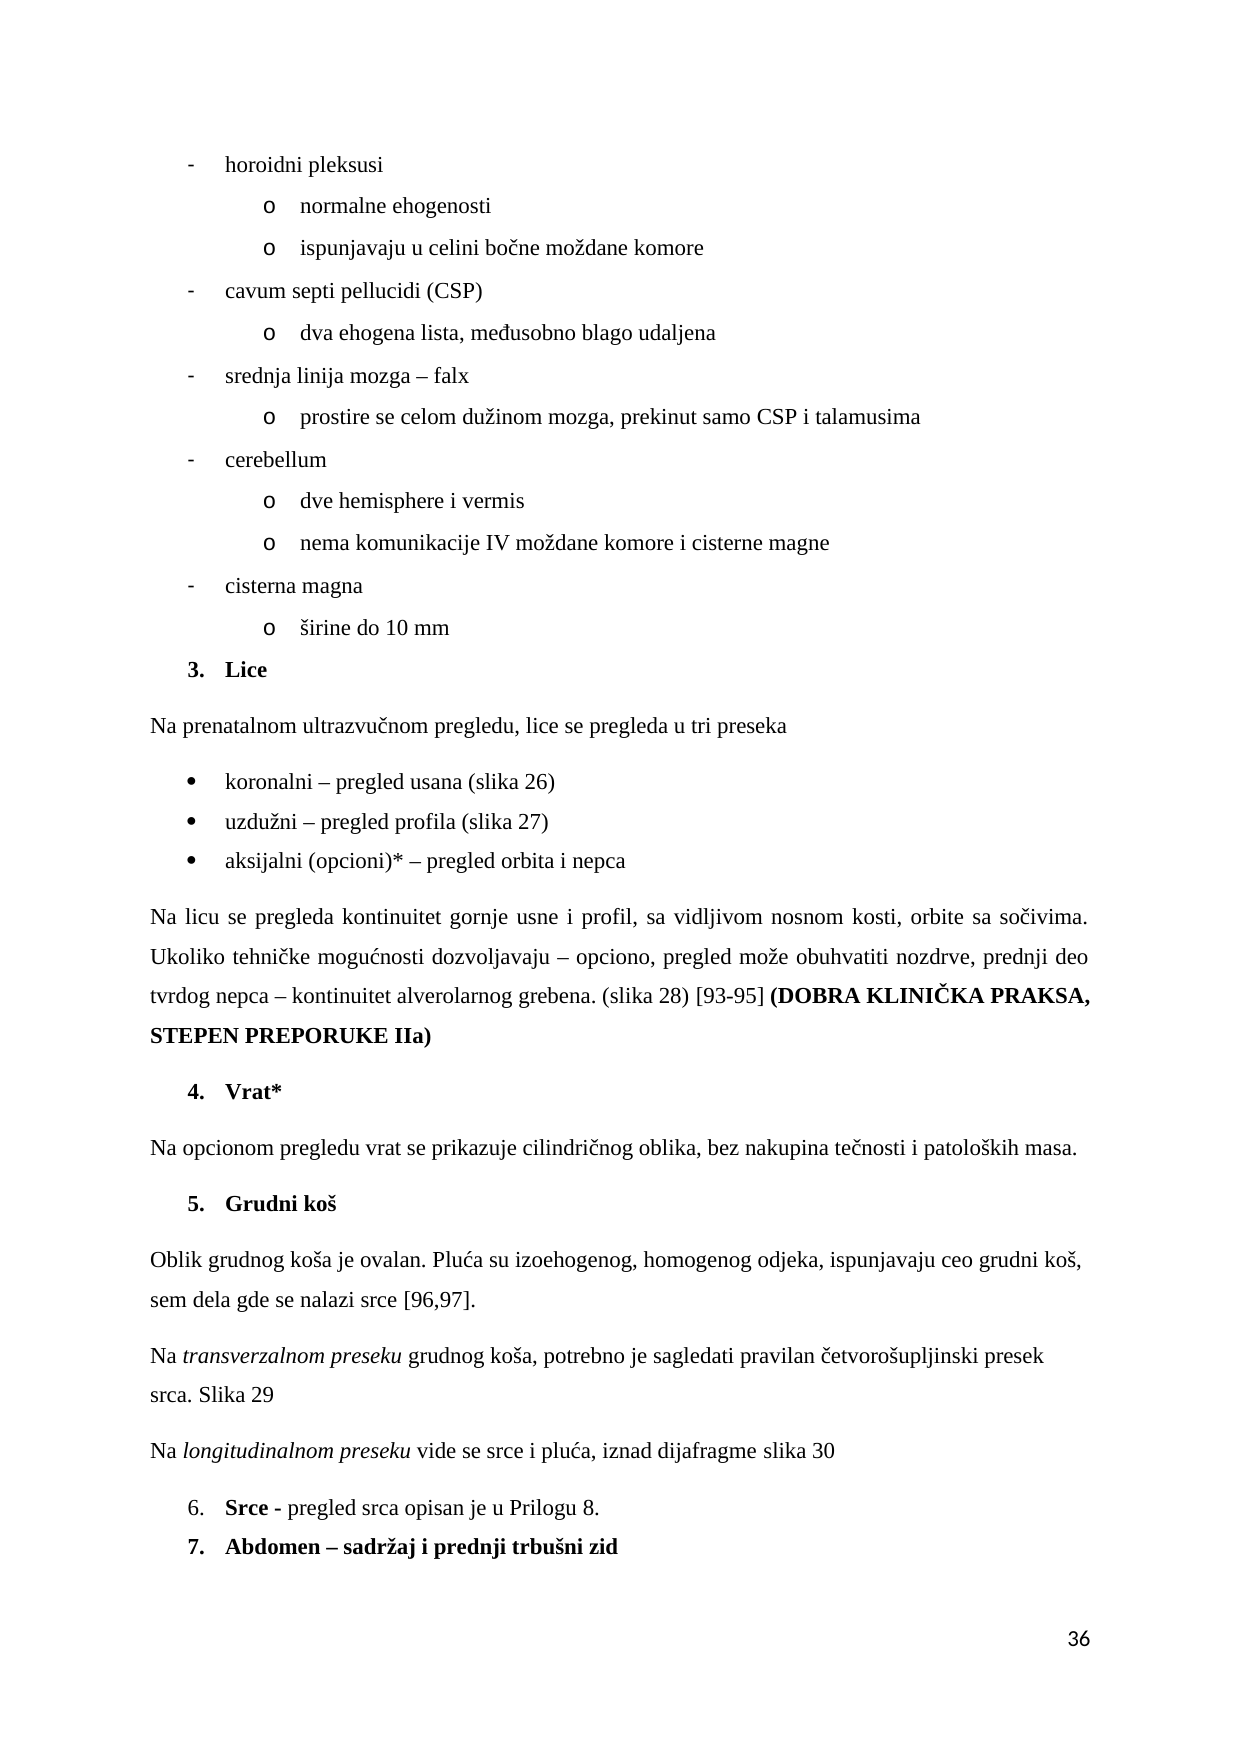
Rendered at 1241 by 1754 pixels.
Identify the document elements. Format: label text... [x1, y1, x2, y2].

list horoidni pleksusi [187, 150, 1090, 178]
list Lice [187, 656, 1090, 682]
list cisterna magna [187, 572, 1090, 600]
list širine do 10 mm [262, 614, 1090, 642]
list Abdomen – sadržaj i prednji trbušni zid [187, 1533, 1090, 1559]
list uzdužni – pregled profila (slika 27) [187, 808, 1090, 834]
list dva ehogena lista, međusobno blago udaljena [262, 318, 1090, 347]
list koronalni – pregled usana (slika 26) [187, 768, 1090, 794]
list srednja linija mozga – falx [187, 361, 1090, 389]
list Srce - pregled srca opisan je u Prilogu 8. [187, 1494, 1090, 1520]
list Vrat* [187, 1078, 1090, 1104]
list Grudni koš [187, 1190, 1090, 1217]
text Oblik grudnog koša je ovalan. Pluća su izoehogenog, homogenog odjeka, ispunjavaju ceo grudni koš, sem dela gde se nalazi srce [96,97]. [150, 1246, 1090, 1312]
text Na prenatalnom ultrazvučnom pregledu, lice se pregleda u tri preseka [150, 712, 1090, 738]
list nema komunikacije IV moždane komore i cisterne magne [262, 529, 1090, 558]
list cerebellum [187, 445, 1090, 473]
list ispunjavaju u celini bočne moždane komore [262, 234, 1090, 262]
list cavum septi pellucidi (CSP) [187, 277, 1090, 304]
list dve hemisphere i vermis [262, 487, 1090, 515]
text Na opcionom pregledu vrat se prikazuje cilindričnog oblika, bez nakupina tečnosti i patoloških masa. [150, 1134, 1090, 1160]
text Na transverzalnom preseku grudnog koša, potrebno je sagledati pravilan četvorošupljinski presek srca. Slika 29 [150, 1342, 1090, 1408]
list aksijalni (opcioni)* – pregled orbita i nepca [187, 847, 1090, 873]
list normalne ehogenosti [262, 192, 1090, 220]
text Na licu se pregleda kontinuitet gornje usne i profil, sa vidljivom nosnom kosti, orbite sa sočivima. Ukoliko tehničke mogućnosti dozvoljavaju – opciono, pregled može obuhvatiti nozdrve, prednji deo tvrdog nepca – kontinuitet alverolarnog grebena. (slika 28) [93-95] (DOBRA KLINIČKA PRAKSA, STEPEN PREPORUKE IIa) [150, 903, 1090, 1048]
text Na longitudinalnom preseku vide se srce i pluća, iznad dijafragme slika 30 [150, 1438, 1090, 1464]
list prostire se celom dužinom mozga, prekinut samo CSP i talamusima [262, 403, 1090, 431]
